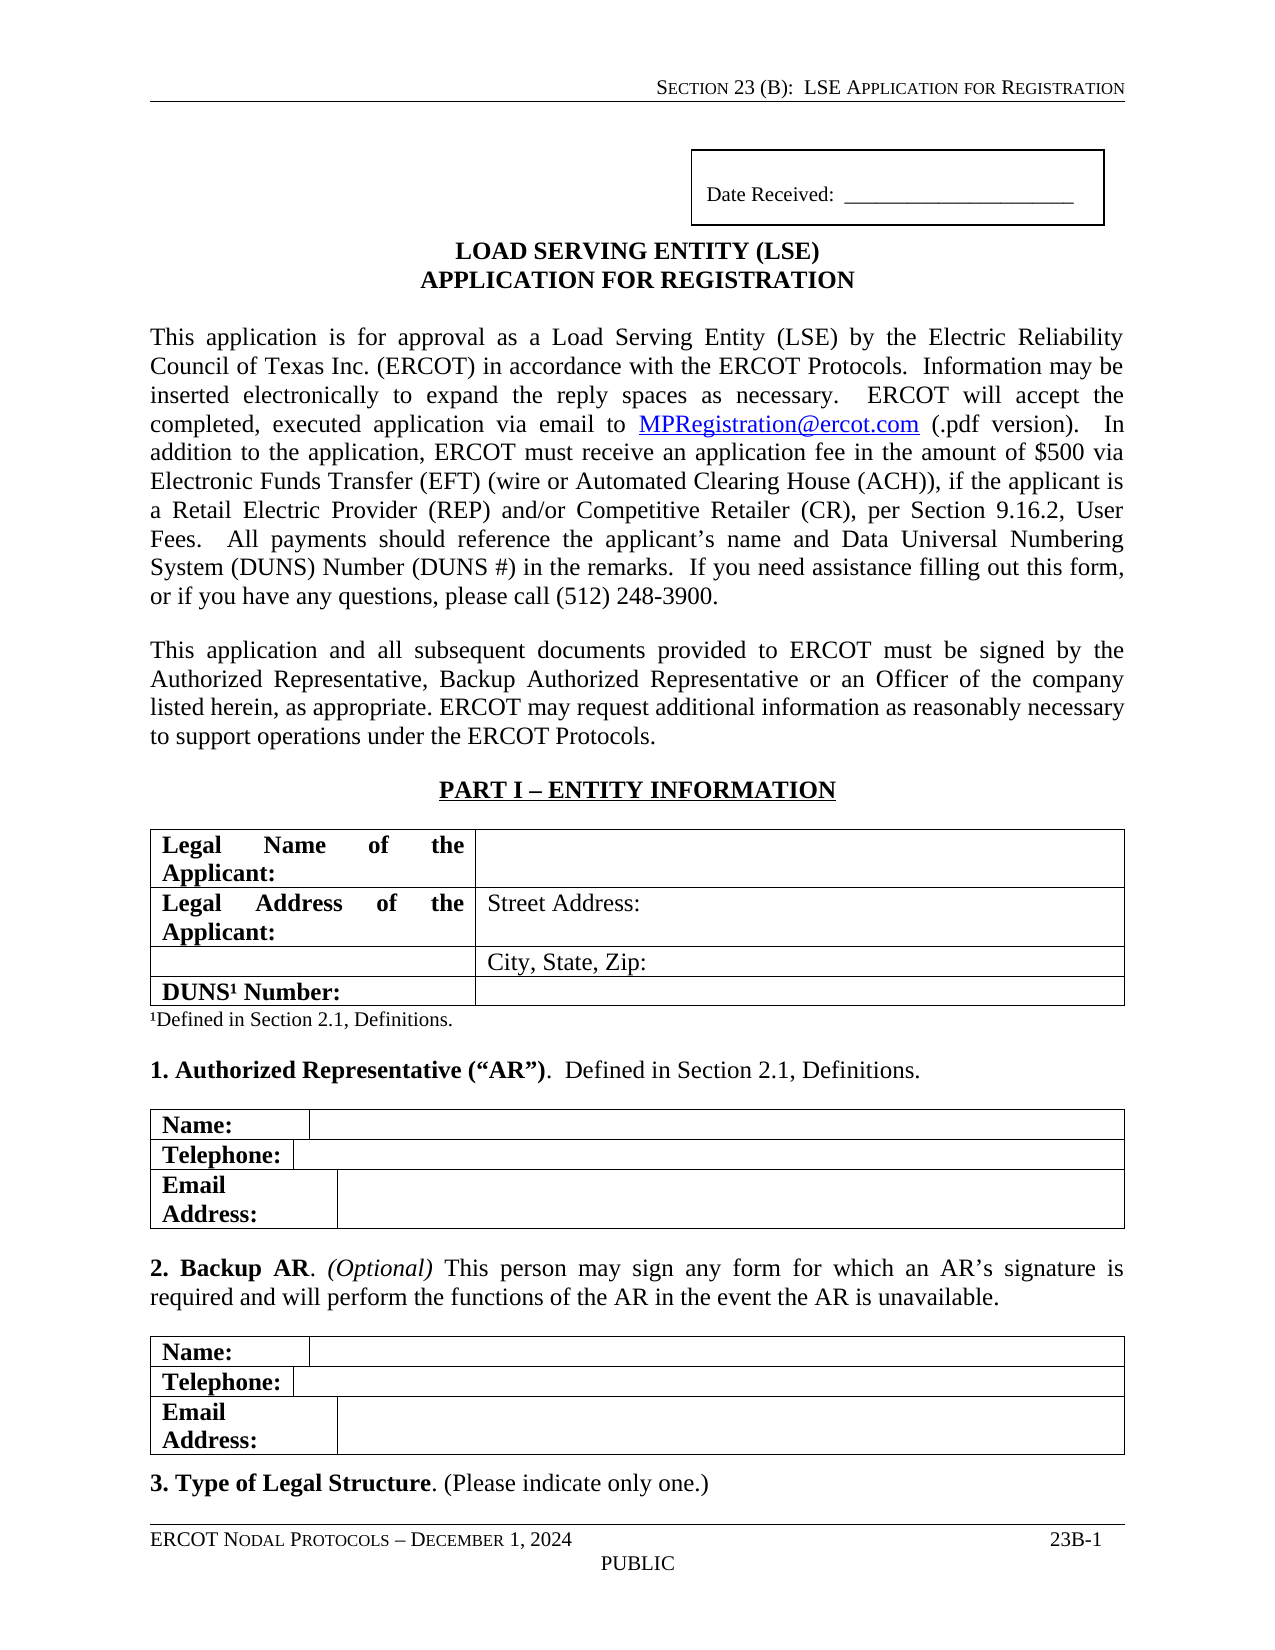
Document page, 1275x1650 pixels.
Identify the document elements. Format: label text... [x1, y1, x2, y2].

table_header [310, 1110, 1124, 1139]
text This application is for approval as a Load Serving Entity (LSE) by the Electric Reliability Council of Texas Inc. (ERCOT) in accordance with the ERCOT Protocols. Information may be inserted electronically to expand the reply spaces as necessary. ERCOT will accept the completed, executed application via email to MPRegistration@ercot.com (.pdf version). In addition to the application, ERCOT must receive an application fee in the amount of $500 via Electronic Funds Transfer (EFT) (wire or Automated Clearing House (ACH)), if the applicant is a Retail Electric Provider (REP) and/or Competitive Retailer (CR), per Section 9.16.2, User Fees. All payments should reference the applicant’s name and Data Universal Numbering System (DUNS) Number (DUNS #) in the remarks. If you need assistance filling out this form, or if you have any questions, please call (512) 248-3900. [150, 322, 1125, 610]
text This application and all subsequent documents provided to ERCOT must be signed by the Authorized Representative, Backup Authorized Representative or an Officer of the company listed herein, as appropriate. ERCOT may request additional rmation as reasonably necessary to support operations under the ERCOT Protocols. [150, 635, 1125, 750]
table_cell Email Address: [151, 1397, 337, 1454]
text LOAD SERVING ENTITY (LSE) [150, 236, 1125, 265]
text 3. Type of Legal Structure. (Please indicate only one.) [150, 1468, 1125, 1496]
text ¹Defined in Section 2.1, Definitions. [150, 1006, 1125, 1031]
table_cell Telephone: [151, 1367, 293, 1396]
table_cell [294, 1367, 1124, 1396]
table_cell [294, 1140, 1124, 1169]
text 2. Backup AR. (Optional) This person may sign any form for which an AR’s signature is required and will perform the functions of the AR in the event the AR is unavailable. [150, 1253, 1125, 1311]
table_header Name: [151, 1337, 309, 1366]
table_cell Telephone: [151, 1140, 293, 1169]
table_cell [476, 977, 1124, 1005]
table_cell [151, 947, 475, 976]
text PART I – ENTITY Information [150, 775, 1125, 804]
table_cell Legal Address of the Applicant: [151, 888, 475, 946]
table_header Name: [151, 1110, 309, 1139]
table_header Legal Name of the Applicant: [151, 830, 475, 887]
table_cell Street Address: [476, 888, 1124, 946]
text 1. Authorized Representative (“AR”). Defined in Section 2.1, Definitions. [150, 1056, 1125, 1084]
table_cell Email Address: [151, 1170, 337, 1227]
table_cell City, State, Zip: [476, 947, 1124, 976]
table_cell [338, 1397, 1124, 1454]
text APPLICATION FOR REGISTRATION [150, 265, 1125, 294]
table_cell [338, 1170, 1124, 1227]
table_header [310, 1337, 1124, 1366]
table_cell DUNS¹ Number: [151, 977, 475, 1005]
table_header [476, 830, 1124, 887]
